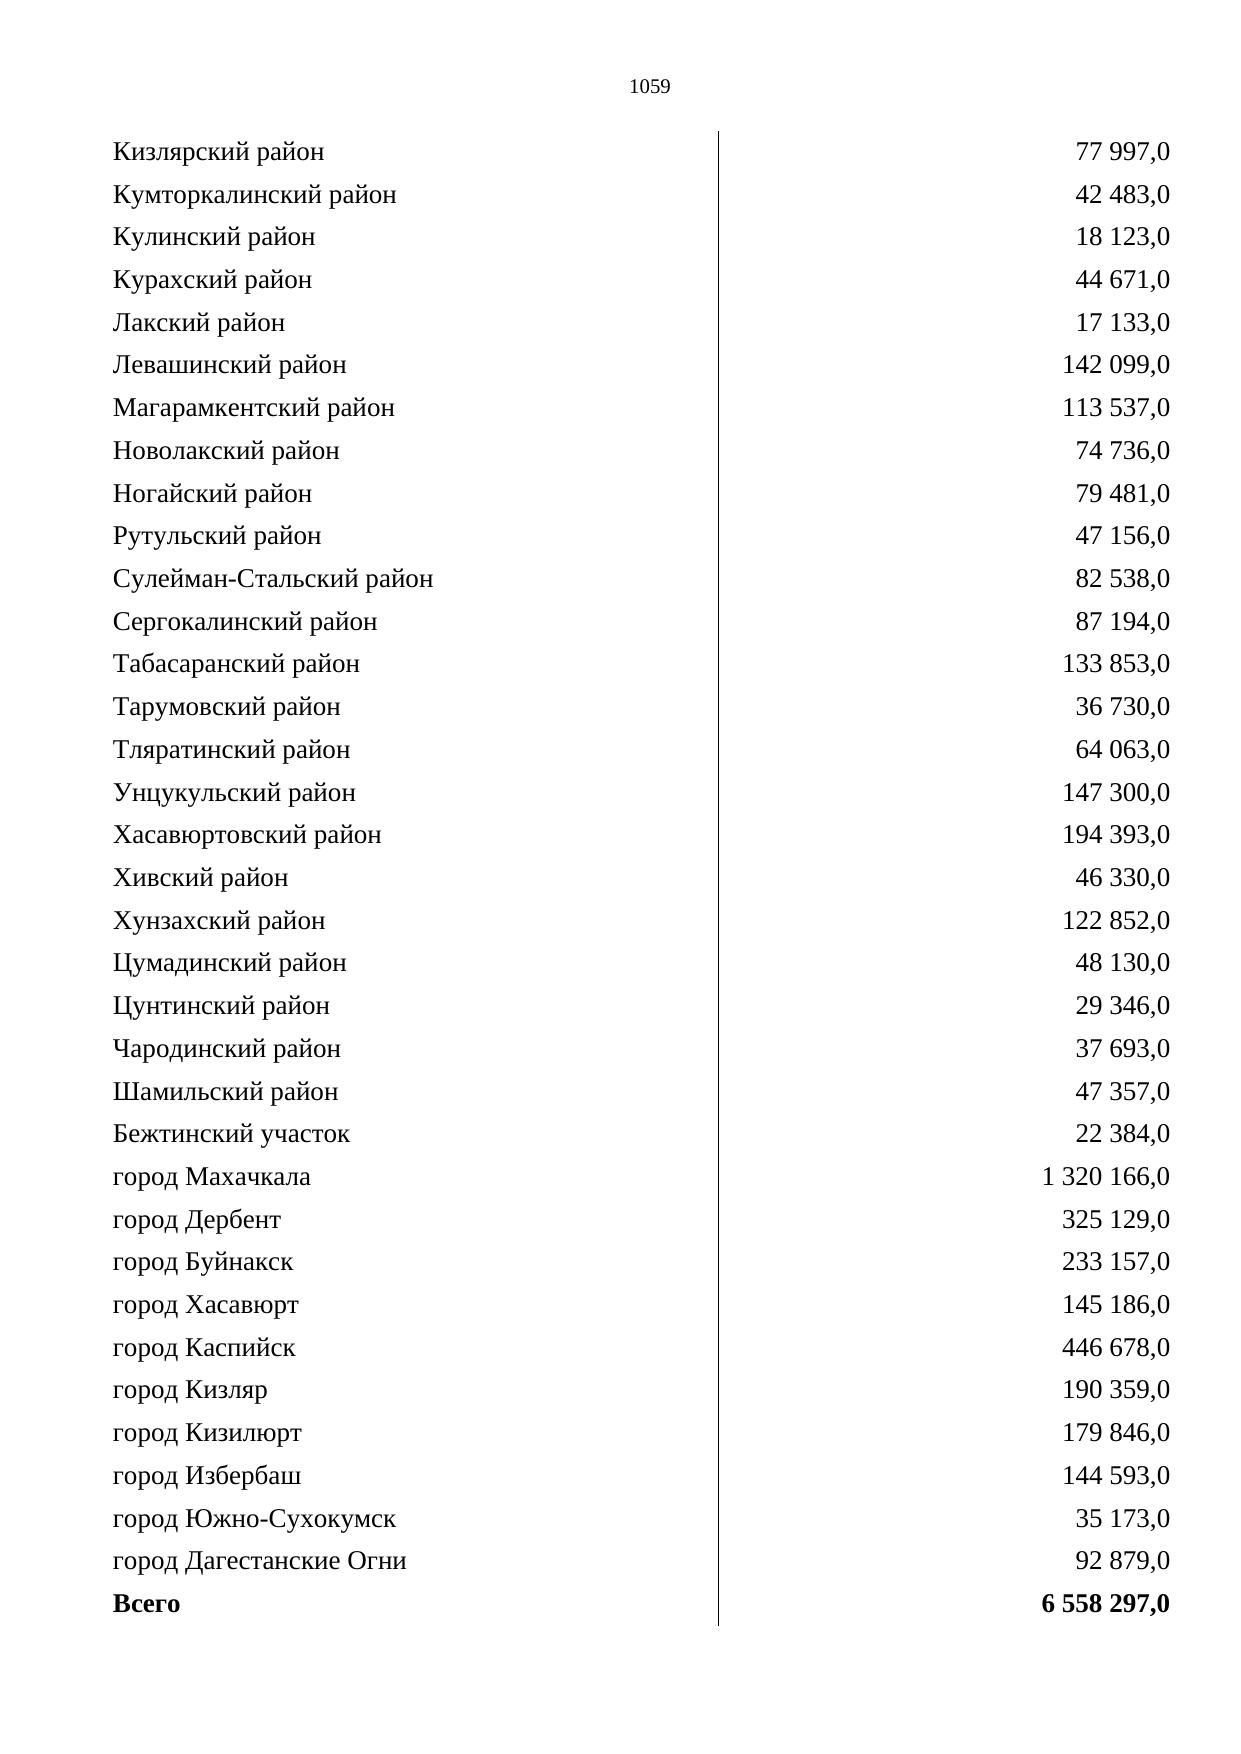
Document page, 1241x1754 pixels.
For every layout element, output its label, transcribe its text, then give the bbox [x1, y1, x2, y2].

table_cell Кулинский район [110, 217, 718, 259]
table_cell 17 133,0 [719, 302, 1173, 345]
table_cell 233 157,0 [719, 1242, 1173, 1284]
table_cell Тляратинский район [110, 729, 718, 772]
table_cell Унцукульский район [110, 772, 718, 815]
table_cell Цумадинский район [110, 943, 718, 986]
table_cell город Южно-Сухокумск [110, 1498, 718, 1541]
table_cell 147 300,0 [719, 772, 1173, 815]
table_cell 92 879,0 [719, 1541, 1173, 1583]
table_cell 37 693,0 [719, 1028, 1173, 1071]
table_cell 18 123,0 [719, 217, 1173, 259]
table_cell Хасавюртовский район [110, 815, 718, 857]
table_cell 74 736,0 [719, 430, 1173, 473]
table_cell 194 393,0 [719, 815, 1173, 857]
table_cell 44 671,0 [719, 260, 1173, 302]
table_cell 113 537,0 [719, 388, 1173, 430]
table_cell Левашинский район [110, 345, 718, 388]
table_cell Тарумовский район [110, 687, 718, 729]
table_cell Шамильский район [110, 1071, 718, 1114]
table_cell город Дербент [110, 1199, 718, 1242]
table_cell 145 186,0 [719, 1285, 1173, 1327]
table_cell Лакский район [110, 302, 718, 345]
table_cell 325 129,0 [719, 1199, 1173, 1242]
table_cell 82 538,0 [719, 559, 1173, 601]
table_cell 87 194,0 [719, 601, 1173, 644]
table_cell 6 558 297,0 [719, 1584, 1173, 1626]
table_cell Табасаранский район [110, 644, 718, 687]
table_cell 133 853,0 [719, 644, 1173, 687]
table_cell 179 846,0 [719, 1413, 1173, 1455]
table_cell Кизлярский район [110, 131, 718, 174]
table_cell 142 099,0 [719, 345, 1173, 388]
table_cell 446 678,0 [719, 1327, 1173, 1370]
table_cell 144 593,0 [719, 1455, 1173, 1498]
table_cell Хивский район [110, 858, 718, 900]
table_cell 190 359,0 [719, 1370, 1173, 1413]
table_cell Хунзахский район [110, 900, 718, 943]
table_cell Кумторкалинский район [110, 174, 718, 217]
table_cell Бежтинский участок [110, 1114, 718, 1156]
table_cell Новолакский район [110, 430, 718, 473]
table_cell 36 730,0 [719, 687, 1173, 729]
table_cell 29 346,0 [719, 986, 1173, 1028]
table_cell Сергокалинский район [110, 601, 718, 644]
table_cell город Махачкала [110, 1156, 718, 1199]
table_cell 35 173,0 [719, 1498, 1173, 1541]
table_cell город Каспийск [110, 1327, 718, 1370]
table_cell 77 997,0 [719, 131, 1173, 174]
table_cell 79 481,0 [719, 473, 1173, 516]
table_cell 46 330,0 [719, 858, 1173, 900]
table_cell 42 483,0 [719, 174, 1173, 217]
table_cell 122 852,0 [719, 900, 1173, 943]
table_cell город Кизилюрт [110, 1413, 718, 1455]
table_cell город Избербаш [110, 1455, 718, 1498]
table_cell Магарамкентский район [110, 388, 718, 430]
table_cell Всего [110, 1584, 718, 1626]
table_cell город Хасавюрт [110, 1285, 718, 1327]
table_cell Сулейман-Стальский район [110, 559, 718, 601]
table_cell Ногайский район [110, 473, 718, 516]
table_cell 1 320 166,0 [719, 1156, 1173, 1199]
table_cell Рутульский район [110, 516, 718, 558]
table_cell Курахский район [110, 260, 718, 302]
table_cell 47 357,0 [719, 1071, 1173, 1114]
table_cell Цунтинский район [110, 986, 718, 1028]
table_cell 47 156,0 [719, 516, 1173, 558]
table_cell 48 130,0 [719, 943, 1173, 986]
table_cell 22 384,0 [719, 1114, 1173, 1156]
table_cell город Кизляр [110, 1370, 718, 1413]
table_cell город Дагестанские Огни [110, 1541, 718, 1583]
table_cell 64 063,0 [719, 729, 1173, 772]
table_cell город Буйнакск [110, 1242, 718, 1284]
table_cell Чародинский район [110, 1028, 718, 1071]
